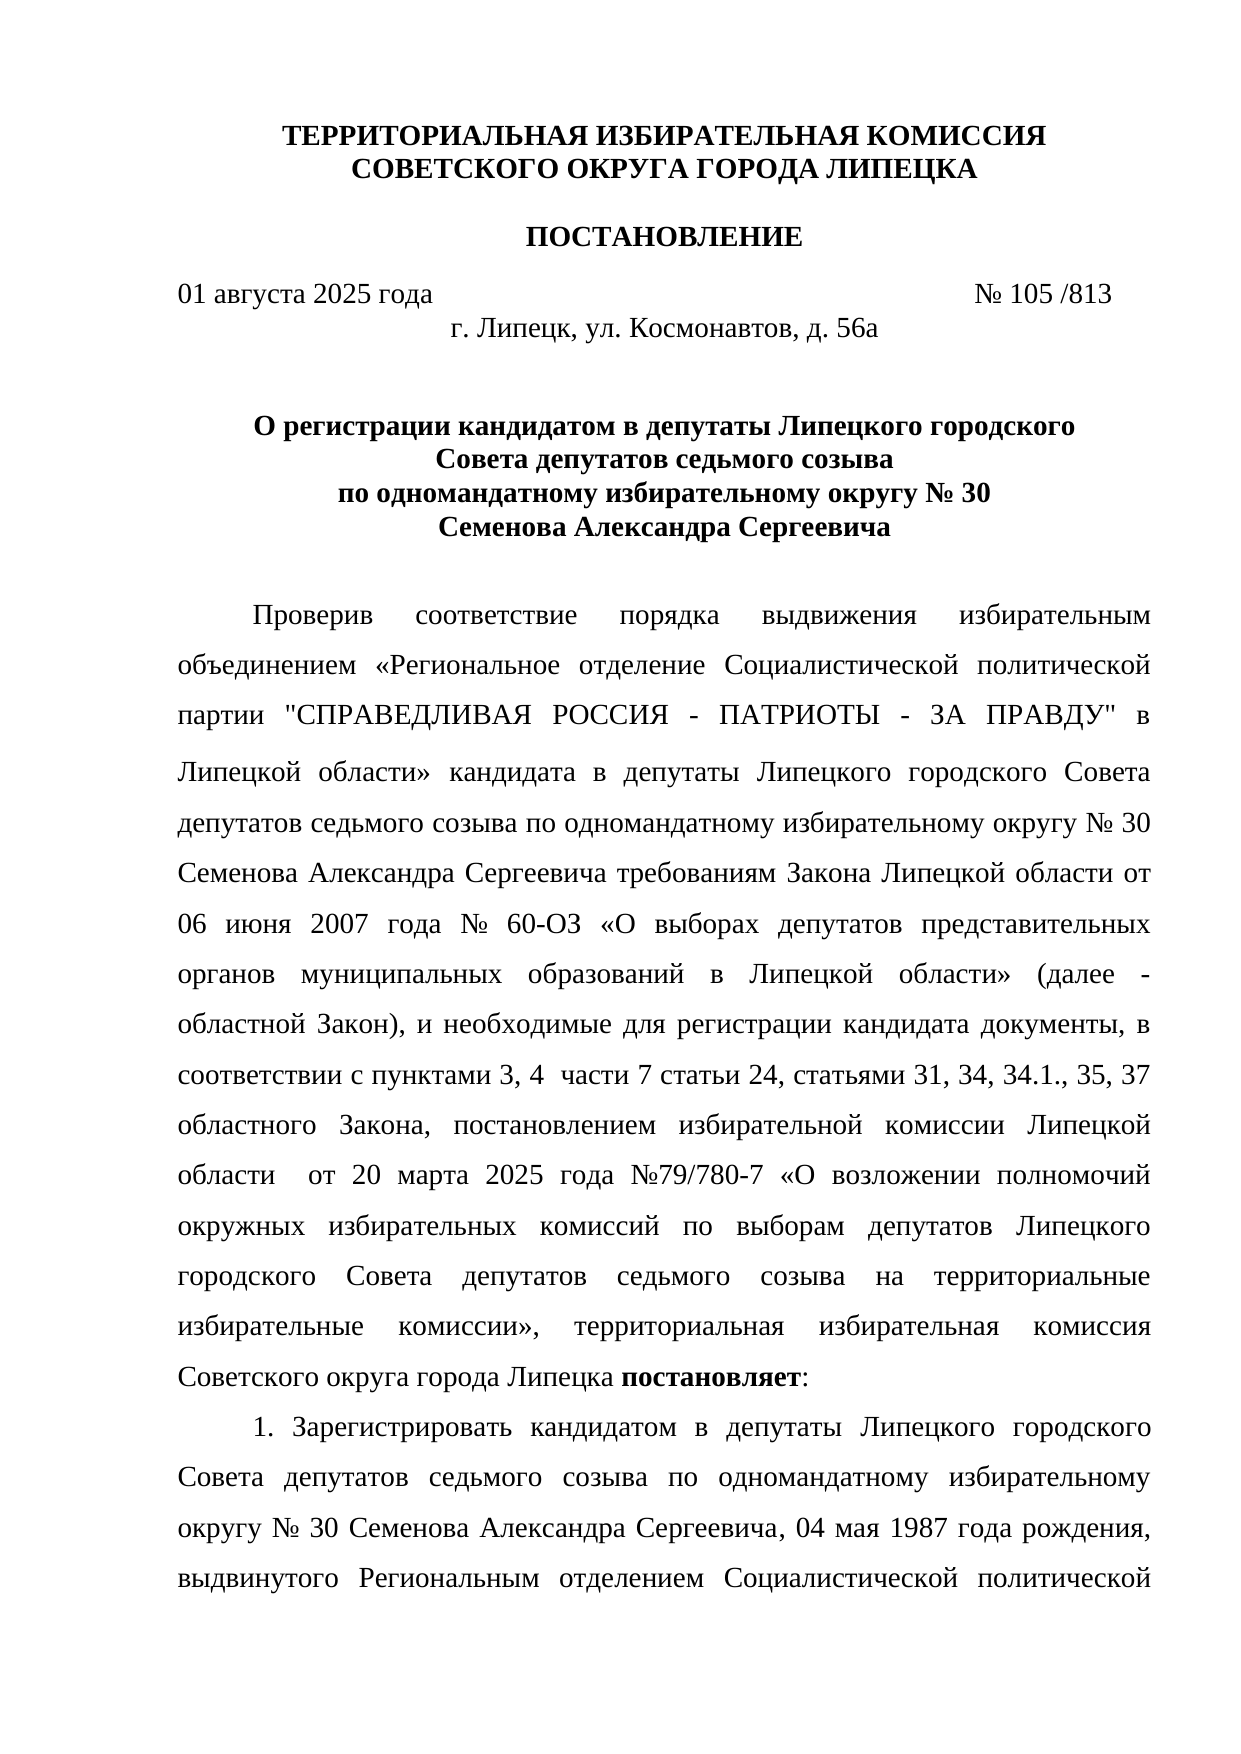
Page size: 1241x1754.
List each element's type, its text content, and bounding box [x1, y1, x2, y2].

text г. Липецк, ул. Космонавтов, д. 56а [177, 310, 1152, 343]
subtitle ПОСТАНОВЛЕНИЕ [177, 219, 1152, 252]
text 01 августа 2025 года № 105 /813 [177, 276, 1152, 310]
subtitle Проверив соответствие порядка выдвижения избирательным объединением «Региональное отделение Социалистической политической партии "СПРАВЕДЛИВАЯ РОССИЯ - ПАТРИОТЫ - ЗА ПРАВДУ" в Липецкой области» кандидата в депутаты Липецкого городского Совета депутатов седьмого созыва по одномандатному избирательному округу № 30 Семенова Александра Сергеевича требованиям Закона Липецкой области от 06 июня 2007 года № 60-ОЗ «О выборах депутатов представительных органов муниципальных образований в Липецкой области» (далее - областной Закон), и необходимые для регистрации кандидата документы, в соответствии с пунктами 3, 4 части 7 статьи 24, статьями 31, 34, 34.1., 35, 37 областного Закона, постановлением избирательной комиссии Липецкой области от 20 марта 2025 года №79/780-7 «О возложении полномочий окружных избирательных комиссий по выборам депутатов Липецкого городского Совета депутатов седьмого созыва на территориальные избирательные комиссии», территориальная избирательная комиссия Советского округа города Липецка постановляет: [177, 597, 1152, 1392]
text О регистрации кандидатом в депутаты Липецкого городского [177, 408, 1152, 442]
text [177, 1409, 1152, 1593]
text по одномандатному избирательному округу № 30 [177, 475, 1152, 509]
text Совета депутатов седьмого созыва [177, 442, 1152, 475]
text Семенова Александра Сергеевича [177, 509, 1152, 542]
text ТЕРРИТОРИАЛЬНАЯ избирательная комиссия сОВЕТСКОГО округа города Липецка [177, 118, 1152, 185]
